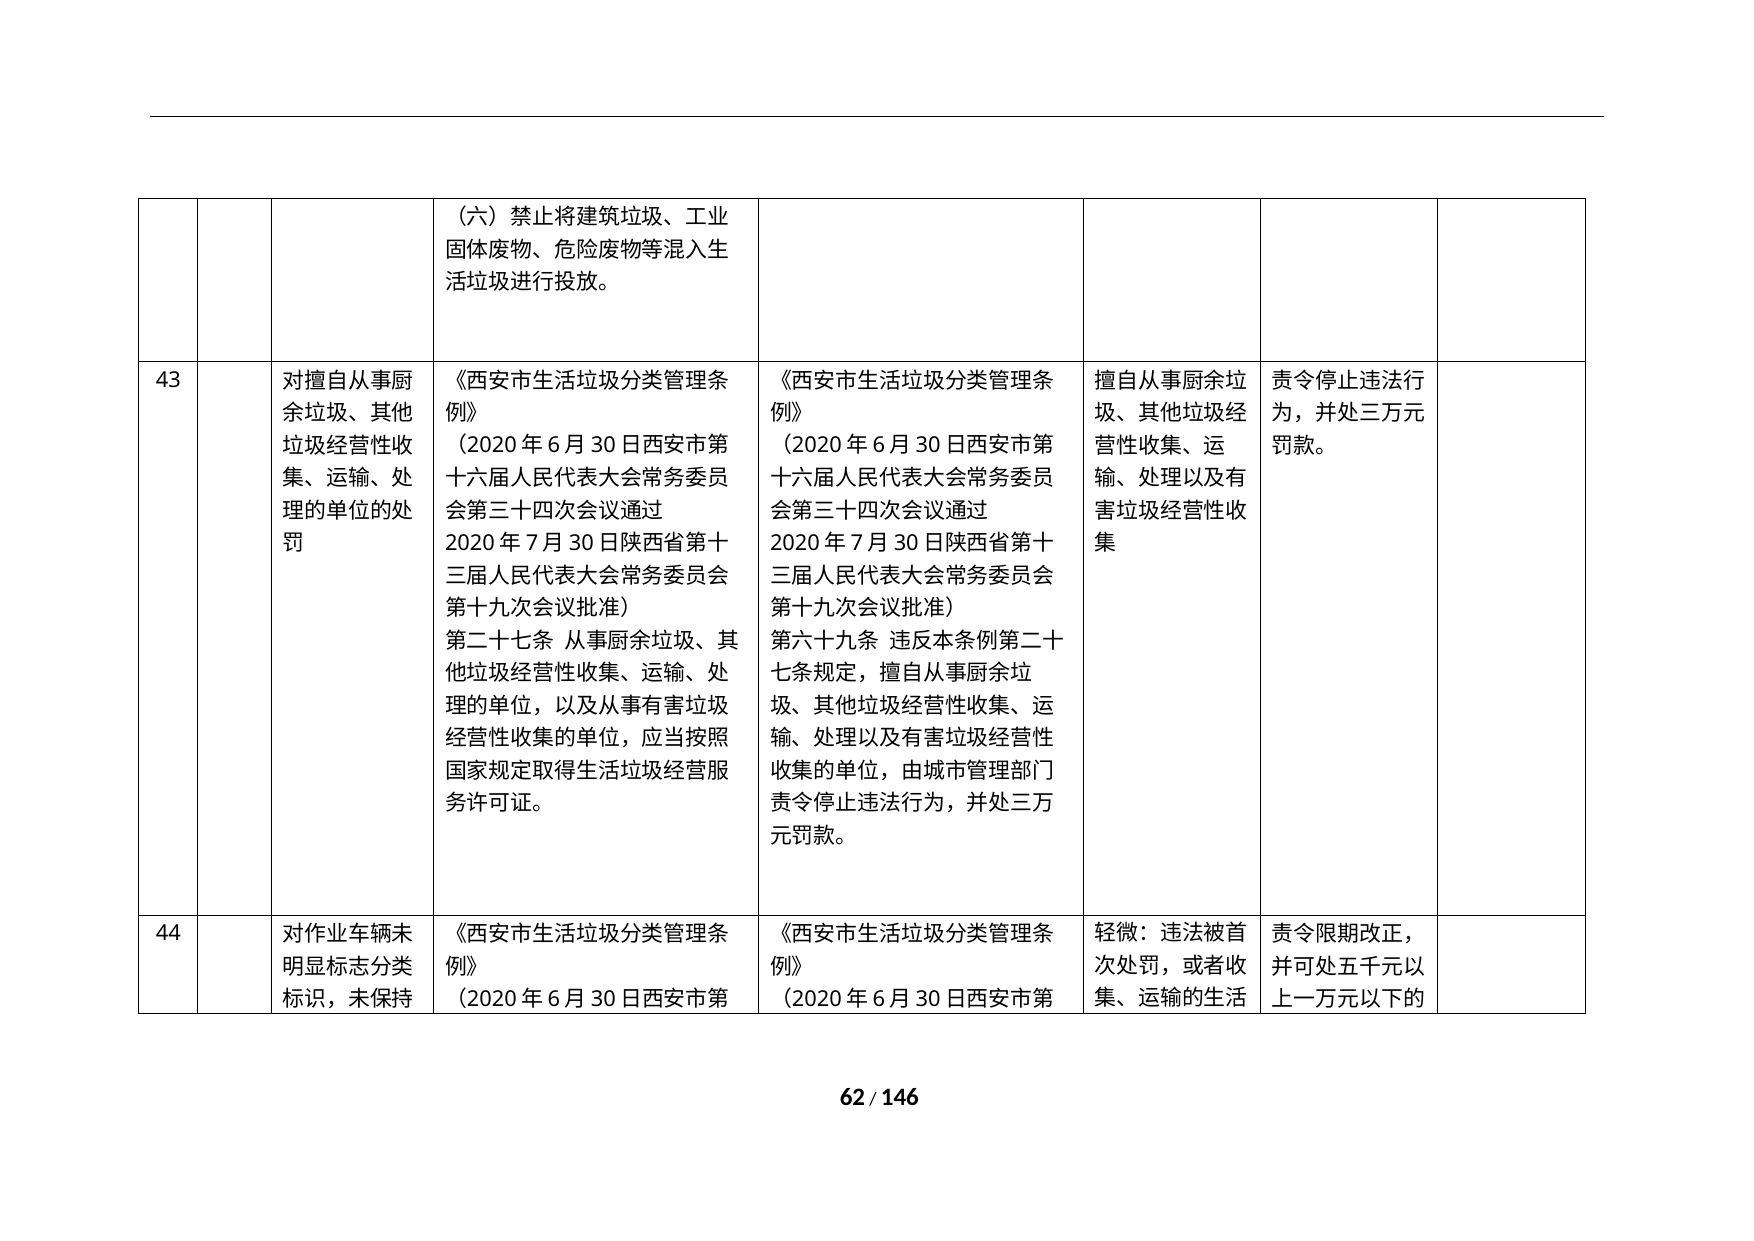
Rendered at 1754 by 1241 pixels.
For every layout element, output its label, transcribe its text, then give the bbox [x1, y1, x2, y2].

table_cell 责令停止违法行为，并处三万元罚款。 [1261, 362, 1437, 915]
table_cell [1084, 916, 1260, 1013]
table_cell 《西安市生活垃圾分类管理条例》 （2020年6月30日西安市第十六届人民代表大会常务委员会第三十四次会议通过 2020年7月30日陕西省第十三届人民代表大会常务委员会第十九次会议批准） 第二十七条 从事厨余垃圾、其他垃圾经营性收集、运输、处理的单位，以及从事有害垃圾经营性收集的单位，应当按照国家规定取得生活垃圾经营服务许可证。 [434, 362, 758, 915]
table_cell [759, 916, 1083, 1013]
table_cell [198, 916, 271, 1013]
table_cell [1438, 916, 1585, 1013]
table_cell 44 [139, 916, 197, 1013]
table_cell [1438, 362, 1585, 915]
table_cell [198, 362, 271, 915]
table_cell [272, 916, 433, 1013]
table_cell 对擅自从事厨余垃圾、其他垃圾经营性收集、运输、处理的单位的处罚 [272, 362, 433, 915]
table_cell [1261, 916, 1437, 1013]
table_cell 43 [139, 362, 197, 915]
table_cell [1084, 199, 1260, 361]
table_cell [434, 916, 758, 1013]
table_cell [1261, 199, 1437, 361]
table_cell 《西安市生活垃圾分类管理条例》 （2020年6月30日西安市第十六届人民代表大会常务委员会第三十四次会议通过 2020年7月30日陕西省第十三届人民代表大会常务委员会第十九次会议批准） 第六十九条 违反本条例第二十七条规定，擅自从事厨余垃圾、其他垃圾经营性收集、运输、处理以及有害垃圾经营性收集的单位，由城市管理部门责令停止违法行为，并处三万元罚款。 [759, 362, 1083, 915]
table_cell 擅自从事厨余垃圾、其他垃圾经营性收集、运输、处理以及有害垃圾经营性收集 [1084, 362, 1260, 915]
